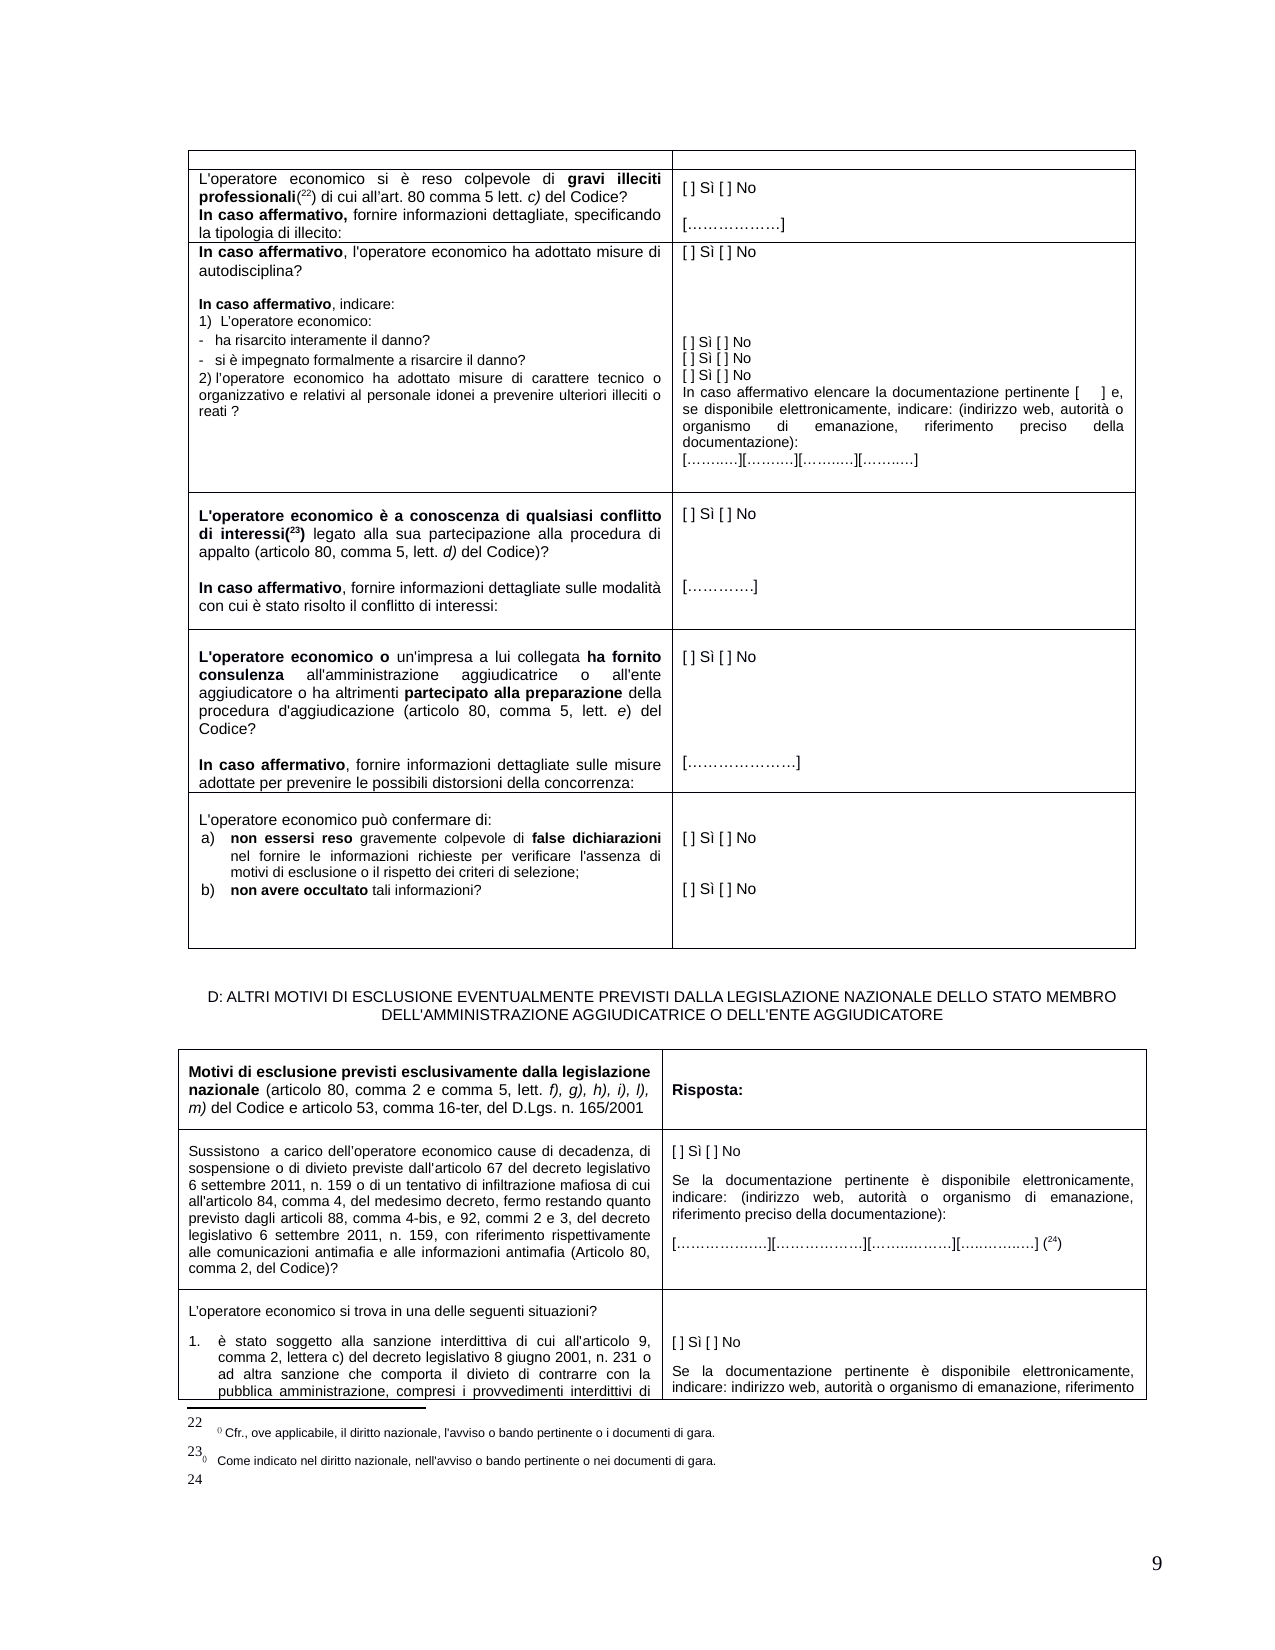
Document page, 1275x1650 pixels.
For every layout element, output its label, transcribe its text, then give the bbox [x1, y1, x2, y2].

title D: Altri motivi di esclusione eventualmente previsti dalla legislazione nazionale dello Stato membro dell'amministrazione aggiudicatrice o dell'ente aggiudicatore [187, 988, 1137, 1024]
table_cell In caso affermativo, l'operatore economico ha adottato misure di autodisciplina? In caso affermativo, indicare: L’operatore economico: ha risarcito interamente il danno? si è impegnato formalmente a risarcire il danno? 2) l’operatore economico ha adottato misure di carattere tecnico o organizzativo e relativi al personale idonei a prevenire ulteriori illeciti o reati ? [189, 243, 672, 492]
table_cell L'operatore economico o un'impresa a lui collegata ha fornito consulenza all'amministrazione aggiudicatrice o all'ente aggiudicatore o ha altrimenti partecipato alla preparazione della procedura d'aggiudicazione (articolo 80, comma 5, lett. e) del Codice? In caso affermativo, fornire informazioni dettagliate sulle misure adottate per prevenire le possibili distorsioni della concorrenza: [189, 630, 672, 792]
table_cell L'operatore economico si è reso colpevole di gravi illeciti professionali() di cui all’art. 80 comma 5 lett. c) del Codice? In caso affermativo, fornire informazioni dettagliate, specificando la tipologia di illecito: [189, 170, 672, 242]
table_cell [ ] Sì [ ] No Se la documentazione pertinente è disponibile elettronicamente, indicare: (indirizzo web, autorità o organismo di emanazione, riferimento preciso della documentazione): […………….…][………………][……..………][…..……..…] () [663, 1130, 1146, 1289]
table_cell [ ] Sì [ ] No [………………] [673, 170, 1135, 242]
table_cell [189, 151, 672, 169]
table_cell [179, 1290, 662, 1399]
table_cell L'operatore economico è a conoscenza di qualsiasi conflitto di interessi() legato alla sua partecipazione alla procedura di appalto (articolo 80, comma 5, lett. d) del Codice)? In caso affermativo, fornire informazioni dettagliate sulle modalità con cui è stato risolto il conflitto di interessi: [189, 493, 672, 629]
table_cell [ ] Sì [ ] No [………….] [673, 493, 1135, 629]
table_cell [663, 1290, 1146, 1399]
table_header Motivi di esclusione previsti esclusivamente dalla legislazione nazionale (articolo 80, comma 2 e comma 5, lett. f), g), h), i), l), m) del Codice e articolo 53, comma 16-ter, del D.Lgs. n. 165/2001 [179, 1050, 662, 1129]
table_cell Sussistono a carico dell’operatore economico cause di decadenza, di sospensione o di divieto previste dall'articolo 67 del decreto legislativo 6 settembre 2011, n. 159 o di un tentativo di infiltrazione mafiosa di cui all'articolo 84, comma 4, del medesimo decreto, fermo restando quanto previsto dagli articoli 88, comma 4-bis, e 92, commi 2 e 3, del decreto legislativo 6 settembre 2011, n. 159, con riferimento rispettivamente alle comunicazioni antimafia e alle informazioni antimafia (Articolo 80, comma 2, del Codice)? [179, 1130, 662, 1289]
table_cell [ ] Sì [ ] No [ ] Sì [ ] No [ ] Sì [ ] No [ ] Sì [ ] No In caso affermativo elencare la documentazione pertinente [ ] e, se disponibile elettronicamente, indicare: (indirizzo web, autorità o organismo di emanazione, riferimento preciso della documentazione): [……..…][…….…][……..…][……..…] [673, 243, 1135, 492]
table_cell [ ] Sì [ ] No [ ] Sì [ ] No [673, 793, 1135, 948]
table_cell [673, 151, 1135, 169]
table_cell L'operatore economico può confermare di: non essersi reso gravemente colpevole di false dichiarazioni nel fornire le informazioni richieste per verificare l'assenza di motivi di esclusione o il rispetto dei criteri di selezione; non avere occultato tali informazioni? [189, 793, 672, 948]
table_cell [ ] Sì [ ] No […………………] [673, 630, 1135, 792]
table_header Risposta: [663, 1050, 1146, 1129]
